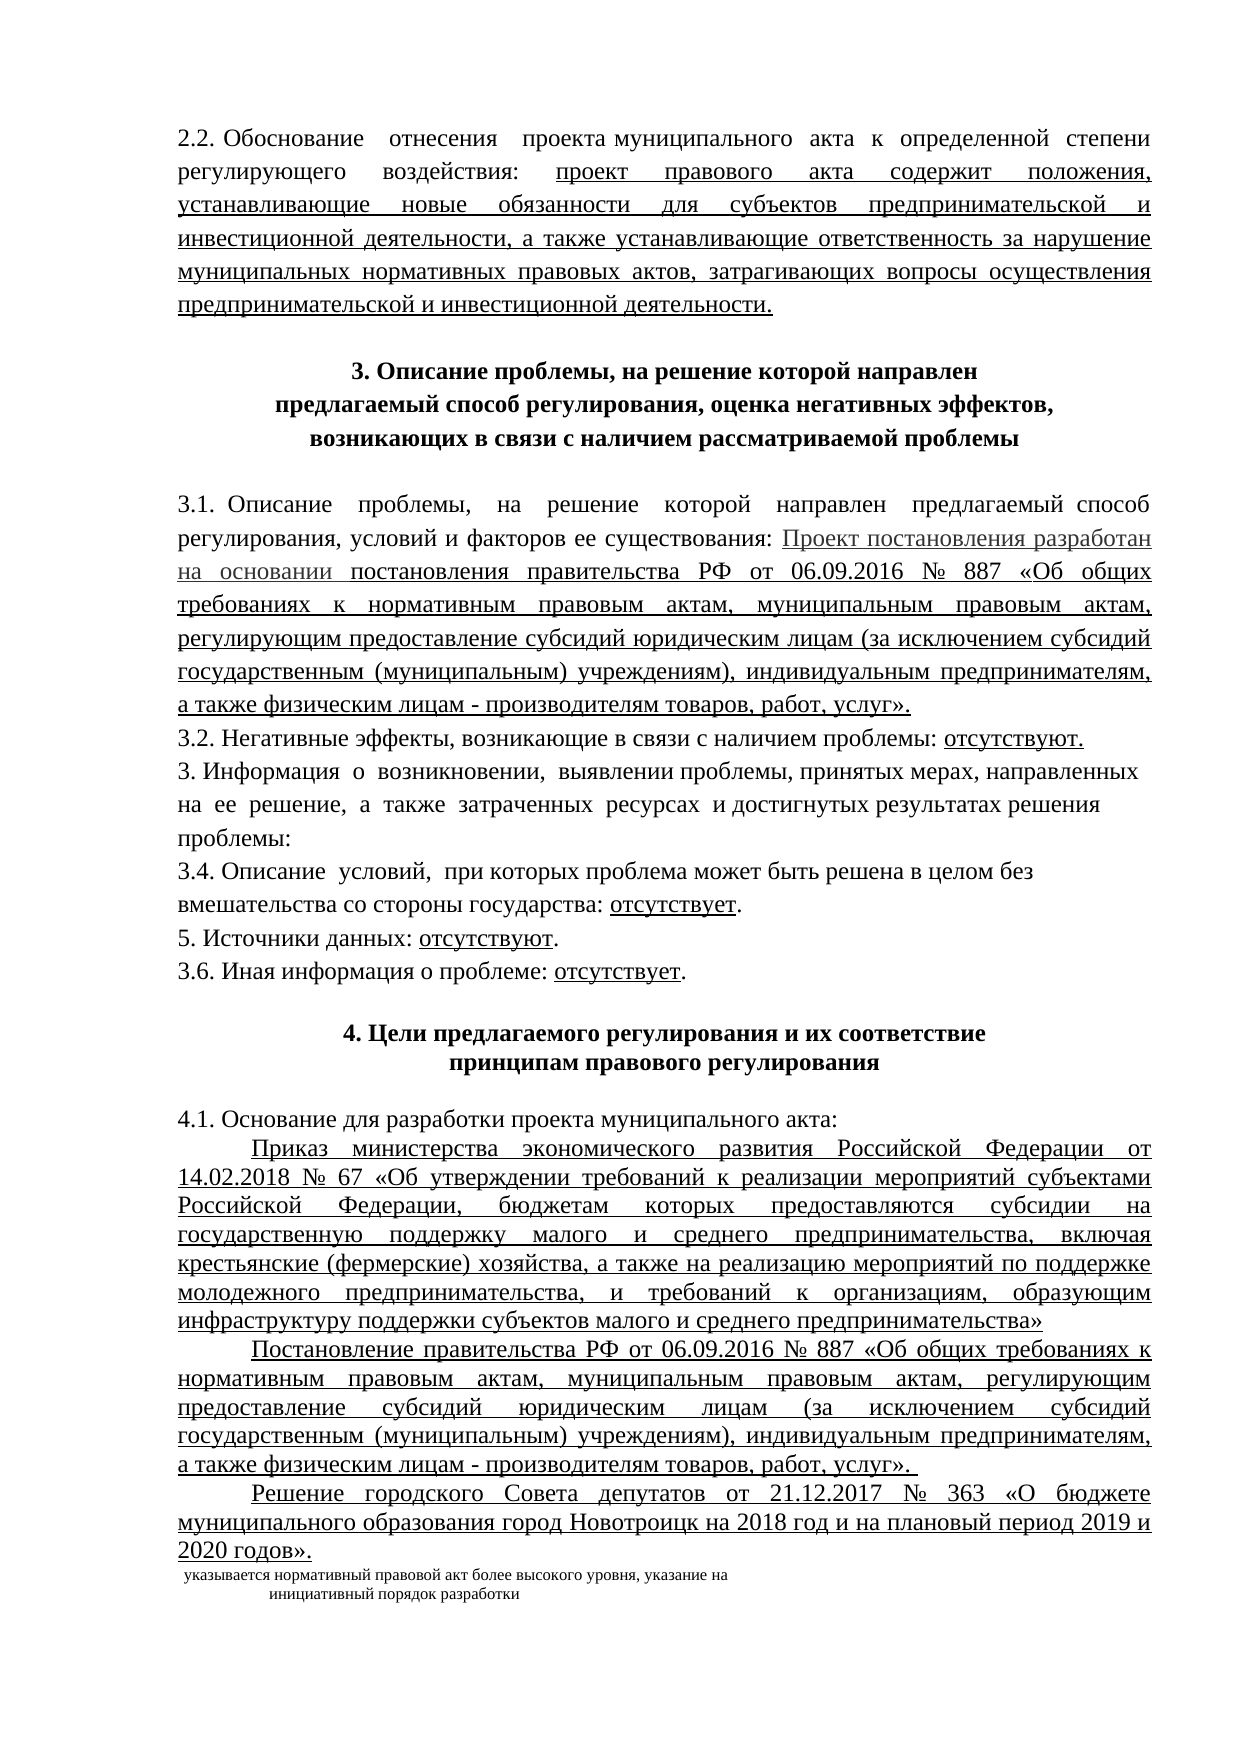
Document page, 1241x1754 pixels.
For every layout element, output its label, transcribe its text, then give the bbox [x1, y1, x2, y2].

text 2.2. Обоснование отнесения проекта муниципального акта к определенной степени регулирующего воздействия: проект правового акта содержит положения, устанавливающие новые обязанности для субъектов предпринимательской и инвестиционной деятельности, а также устанавливающие ответственность за нарушение муниципальных нормативных правовых актов, затрагивающих вопросы осуществления предпринимательской и инвестиционной деятельности. [177, 249, 1152, 281]
text 3. Информация о возникновении, выявлении проблемы, принятых мерах, направленных на ее решение, а также затраченных ресурсах и достигнутых результатах решения проблемы: [177, 751, 1152, 851]
text 3.6. Иная информация о проблеме: отсутствует. [177, 951, 1152, 985]
text возникающих в связи с наличием рассматриваемой проблемы [177, 418, 1152, 451]
text Постановление правительства РФ от 06.09.2016 № 887 «Об общих требованиях к нормативным правовым актам, муниципальным правовым актам, регулирующим предоставление субсидий юридическим лицам (за исключением субсидий государственным (муниципальным) учреждениям), индивидуальным предпринимателям, а также физическим лицам - производителям товаров, работ, услуг». [177, 1447, 1152, 1478]
text 3.2. Негативные эффекты, возникающие в связи с наличием проблемы: отсутствуют. [177, 718, 1152, 751]
text инициативный порядок разработки [177, 1583, 1152, 1603]
text 2.2. Обоснование отнесения проекта муниципального акта к определенной степени регулирующего воздействия: проект правового акта содержит положения, устанавливающие новые обязанности для субъектов предпринимательской и инвестиционной деятельности, а также устанавливающие ответственность за нарушение муниципальных нормативных правовых актов, затрагивающих вопросы осуществления предпринимательской и инвестиционной деятельности. [177, 282, 1152, 318]
text Приказ министерства экономического развития Российской Федерации от 14.02.2018 № 67 «Об утверждении требований к реализации мероприятий субъектами Российской Федерации, бюджетам которых предоставляются субсидии на государственную поддержку малого и среднего предпринимательства, включая крестьянские (фермерские) хозяйства, а также на реализацию мероприятий по поддержке молодежного предпринимательства, и требований к организациям, образующим инфраструктуру поддержки субъектов малого и среднего предпринимательства» [177, 1133, 1152, 1187]
text 2.2. Обоснование отнесения проекта муниципального акта к определенной степени регулирующего воздействия: проект правового акта содержит положения, устанавливающие новые обязанности для субъектов предпринимательской и инвестиционной деятельности, а также устанавливающие ответственность за нарушение муниципальных нормативных правовых актов, затрагивающих вопросы осуществления предпринимательской и инвестиционной деятельности. [177, 118, 1152, 248]
text предлагаемый способ регулирования, оценка негативных эффектов, [177, 385, 1152, 418]
text 4.1. Основание для разработки проекта муниципального акта: [177, 1104, 1152, 1133]
text 3.1. Описание проблемы, на решение которой направлен предлагаемый способ регулирования, условий и факторов ее существования: Проект постановления разработан на основании постановления правительства РФ от 06.09.2016 № 887 «Об общих требованиях к нормативным правовым актам, муниципальным правовым актам, регулирующим предоставление субсидий юридическим лицам (за исключением субсидий государственным (муниципальным) учреждениям), индивидуальным предпринимателям, а также физическим лицам - производителям товаров, работ, услуг». [177, 485, 1152, 581]
text Решение городского Совета депутатов от 21.12.2017 № 363 «О бюджете муниципального образования город Новотроицк на 2018 год и на плановый период 2019 и 2020 годов». [177, 1533, 1152, 1564]
text 3. Описание проблемы, на решение которой направлен [177, 351, 1152, 385]
text 3.1. Описание проблемы, на решение которой направлен предлагаемый способ регулирования, условий и факторов ее существования: Проект постановления разработан на основании постановления правительства РФ от 06.09.2016 № 887 «Об общих требованиях к нормативным правовым актам, муниципальным правовым актам, регулирующим предоставление субсидий юридическим лицам (за исключением субсидий государственным (муниципальным) учреждениям), индивидуальным предпринимателям, а также физическим лицам - производителям товаров, работ, услуг». [177, 682, 1152, 718]
text Постановление правительства РФ от 06.09.2016 № 887 «Об общих требованиях к нормативным правовым актам, муниципальным правовым актам, регулирующим предоставление субсидий юридическим лицам (за исключением субсидий государственным (муниципальным) учреждениям), индивидуальным предпринимателям, а также физическим лицам - производителям товаров, работ, услуг». [177, 1334, 1152, 1446]
text принципам правового регулирования [177, 1047, 1152, 1076]
text Решение городского Совета депутатов от 21.12.2017 № 363 «О бюджете муниципального образования город Новотроицк на 2018 год и на плановый период 2019 и 2020 годов». [177, 1478, 1152, 1532]
text указывается нормативный правовой акт более высокого уровня, указание на [177, 1564, 1152, 1583]
text 5. Источники данных: отсутствуют. [177, 918, 1152, 951]
text 4. Цели предлагаемого регулирования и их соответствие [177, 1018, 1152, 1047]
text 3.4. Описание условий, при которых проблема может быть решена в целом без вмешательства со стороны государства: отсутствует. [177, 851, 1152, 918]
